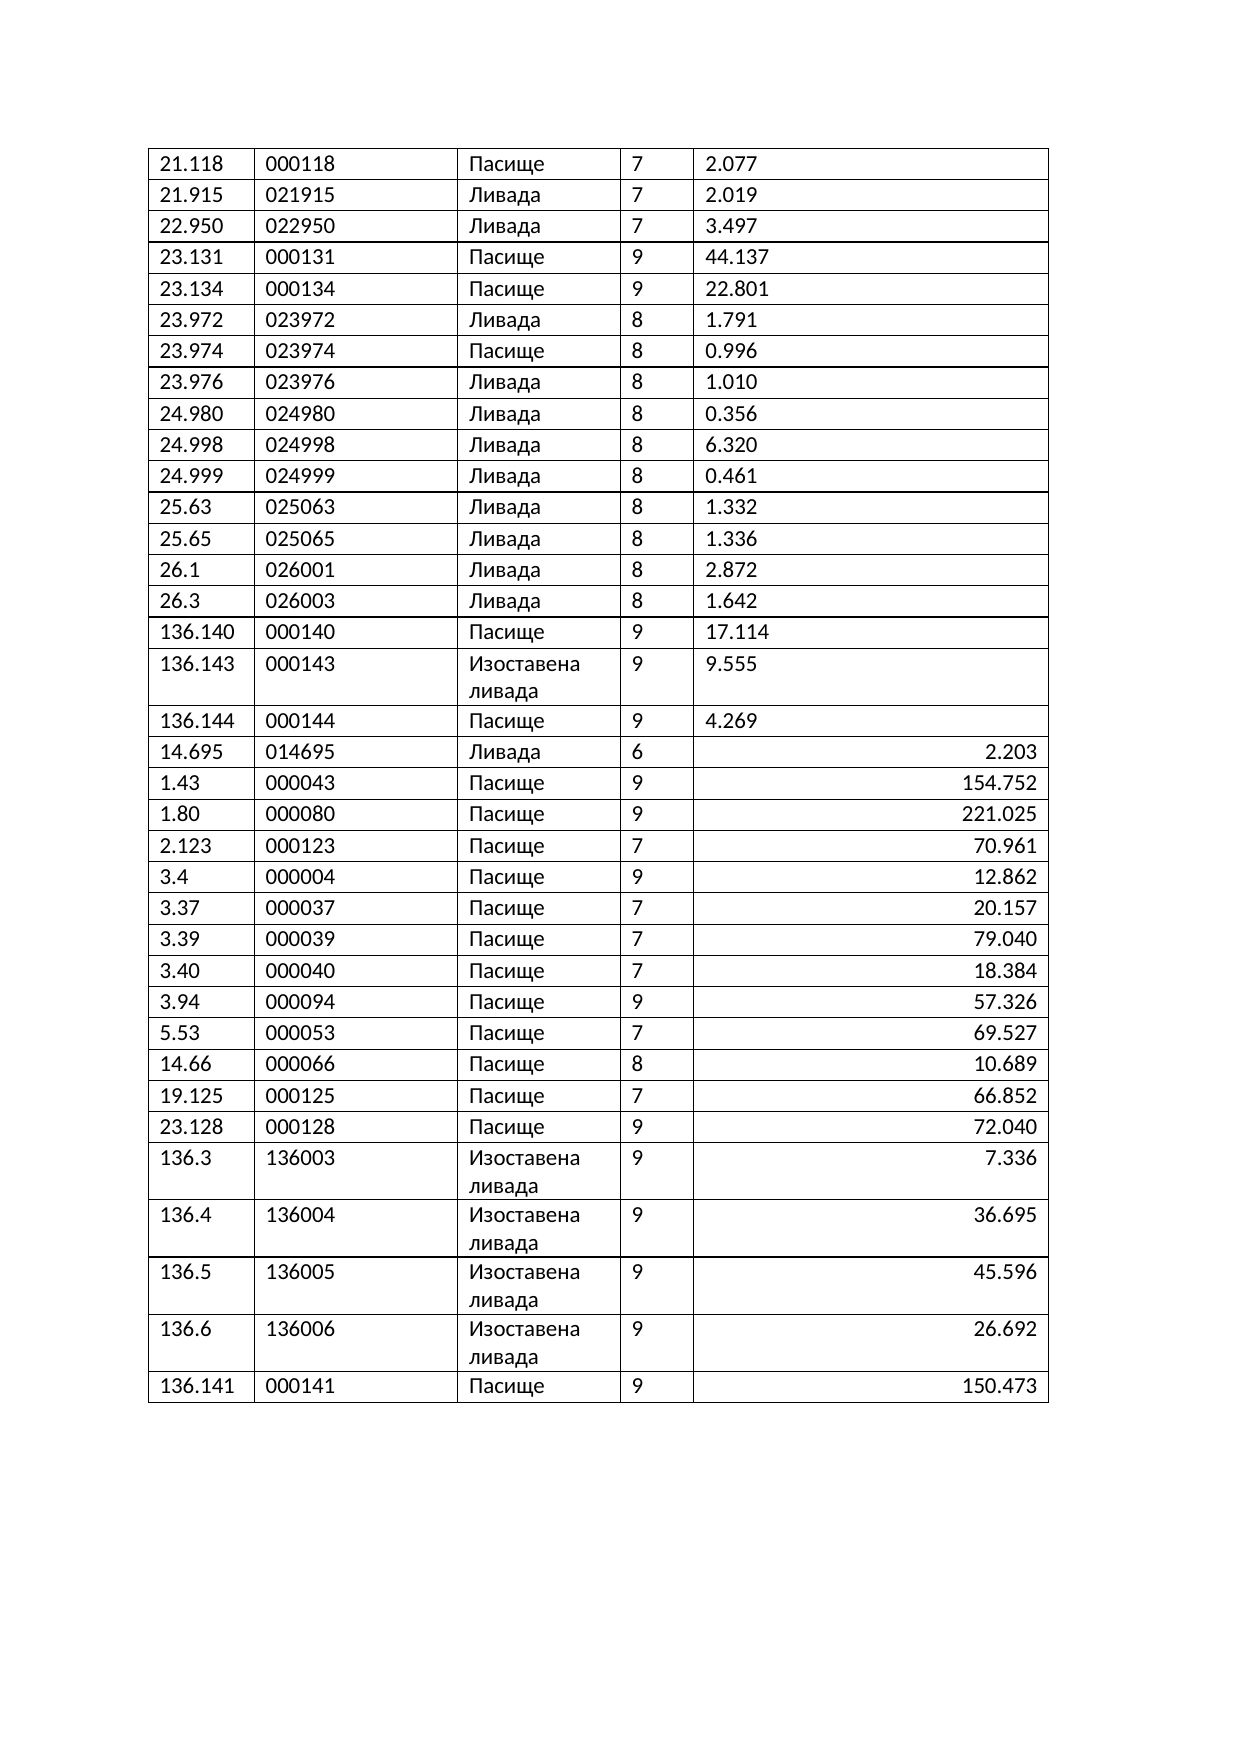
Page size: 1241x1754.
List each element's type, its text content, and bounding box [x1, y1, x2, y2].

table_cell 2.123 [149, 831, 254, 861]
table_cell 23.972 [149, 305, 254, 335]
table_cell 7 [621, 211, 693, 241]
table_cell 000123 [255, 831, 457, 861]
table_cell Пасище [458, 956, 620, 986]
table_cell 25.63 [149, 493, 254, 523]
table_cell Пасище [458, 925, 620, 955]
table_cell 221.025 [694, 800, 1048, 830]
table_cell Пасище [458, 1112, 620, 1142]
table_cell 1.010 [694, 368, 1048, 398]
table_cell 8 [621, 1050, 693, 1080]
table_cell Ливада [458, 524, 620, 554]
table_cell Изоставена ливада [458, 1315, 620, 1371]
table_cell 026003 [255, 586, 457, 616]
table_cell 2.077 [694, 149, 1048, 179]
table_cell 9 [621, 1143, 693, 1199]
table_cell 69.527 [694, 1018, 1048, 1048]
table_cell 000144 [255, 706, 457, 736]
table_cell 021915 [255, 180, 457, 210]
table_cell 000053 [255, 1018, 457, 1048]
table_cell 9 [621, 618, 693, 648]
table_cell 000143 [255, 649, 457, 705]
table_cell 9 [621, 1315, 693, 1371]
table_cell 3.497 [694, 211, 1048, 241]
table_cell Пасище [458, 862, 620, 892]
table_cell Пасище [458, 1050, 620, 1080]
table_cell 26.1 [149, 555, 254, 585]
table_cell 9 [621, 800, 693, 830]
table_cell 7 [621, 149, 693, 179]
table_cell 136.4 [149, 1200, 254, 1256]
table_cell 57.326 [694, 987, 1048, 1017]
table_cell 136.141 [149, 1372, 254, 1402]
table_cell 12.862 [694, 862, 1048, 892]
table_cell 8 [621, 586, 693, 616]
table_cell 022950 [255, 211, 457, 241]
table_cell 1.80 [149, 800, 254, 830]
table_cell 000125 [255, 1081, 457, 1111]
table_cell 136.140 [149, 618, 254, 648]
table_cell 024980 [255, 399, 457, 429]
table_cell 0.996 [694, 336, 1048, 366]
table_cell Пасище [458, 706, 620, 736]
table_cell 1.43 [149, 768, 254, 798]
table_cell Изоставена ливада [458, 1258, 620, 1313]
table_cell 23.128 [149, 1112, 254, 1142]
table_cell 000066 [255, 1050, 457, 1080]
table_cell Ливада [458, 737, 620, 767]
table_cell Ливада [458, 461, 620, 491]
table_cell 7 [621, 1081, 693, 1111]
table_cell Изоставена ливада [458, 1143, 620, 1199]
table_cell 136003 [255, 1143, 457, 1199]
table_cell 023972 [255, 305, 457, 335]
table_cell Ливада [458, 305, 620, 335]
table_cell 1.332 [694, 493, 1048, 523]
table_cell Пасище [458, 1081, 620, 1111]
table_cell 000004 [255, 862, 457, 892]
table_cell 9 [621, 768, 693, 798]
table_cell 000080 [255, 800, 457, 830]
table_cell 9 [621, 862, 693, 892]
table_cell 1.642 [694, 586, 1048, 616]
table_cell 3.37 [149, 893, 254, 923]
table_cell 023974 [255, 336, 457, 366]
table_cell 3.94 [149, 987, 254, 1017]
table_cell 10.689 [694, 1050, 1048, 1080]
table_cell Пасище [458, 243, 620, 273]
table_cell 136.3 [149, 1143, 254, 1199]
table_cell 8 [621, 399, 693, 429]
table_cell 24.999 [149, 461, 254, 491]
table_cell 3.39 [149, 925, 254, 955]
table_cell Ливада [458, 399, 620, 429]
table_cell Пасище [458, 1018, 620, 1048]
table_cell 026001 [255, 555, 457, 585]
table_cell 23.974 [149, 336, 254, 366]
table_cell Ливада [458, 555, 620, 585]
table_cell 2.872 [694, 555, 1048, 585]
table_cell Ливада [458, 586, 620, 616]
table_cell Пасище [458, 618, 620, 648]
table_cell Пасище [458, 800, 620, 830]
table_cell 150.473 [694, 1372, 1048, 1402]
table_cell 21.118 [149, 149, 254, 179]
table_cell 8 [621, 305, 693, 335]
table_cell 14.695 [149, 737, 254, 767]
table_cell Ливада [458, 493, 620, 523]
table_cell 25.65 [149, 524, 254, 554]
table_cell Изоставена ливада [458, 649, 620, 705]
table_cell 9 [621, 243, 693, 273]
table_cell Пасище [458, 336, 620, 366]
table_cell 6.320 [694, 430, 1048, 460]
table_cell 7 [621, 1018, 693, 1048]
table_cell 20.157 [694, 893, 1048, 923]
table_cell 9 [621, 1200, 693, 1256]
table_cell 000118 [255, 149, 457, 179]
table_cell 000043 [255, 768, 457, 798]
table_cell Пасище [458, 831, 620, 861]
table_cell Пасище [458, 149, 620, 179]
table_cell 9 [621, 1258, 693, 1313]
table_cell 024999 [255, 461, 457, 491]
table_cell 000039 [255, 925, 457, 955]
table_cell 136004 [255, 1200, 457, 1256]
table_cell 1.336 [694, 524, 1048, 554]
table_cell 8 [621, 555, 693, 585]
table_cell 79.040 [694, 925, 1048, 955]
table_cell 24.980 [149, 399, 254, 429]
table_cell 000140 [255, 618, 457, 648]
table_cell 4.269 [694, 706, 1048, 736]
table_cell 136.6 [149, 1315, 254, 1371]
table_cell 000094 [255, 987, 457, 1017]
table_cell 2.019 [694, 180, 1048, 210]
table_cell 024998 [255, 430, 457, 460]
table_cell 025063 [255, 493, 457, 523]
table_cell 0.356 [694, 399, 1048, 429]
table_cell Пасище [458, 768, 620, 798]
table_cell 26.3 [149, 586, 254, 616]
table_cell 7.336 [694, 1143, 1048, 1199]
table_cell 36.695 [694, 1200, 1048, 1256]
table_cell 136.144 [149, 706, 254, 736]
table_cell 23.131 [149, 243, 254, 273]
table_cell 3.4 [149, 862, 254, 892]
table_cell 3.40 [149, 956, 254, 986]
table_cell 1.791 [694, 305, 1048, 335]
table_cell 000141 [255, 1372, 457, 1402]
table_cell 23.976 [149, 368, 254, 398]
table_cell 154.752 [694, 768, 1048, 798]
table_cell 14.66 [149, 1050, 254, 1080]
table_cell 7 [621, 956, 693, 986]
table_cell 17.114 [694, 618, 1048, 648]
table_cell 136.5 [149, 1258, 254, 1313]
table_cell 19.125 [149, 1081, 254, 1111]
table_cell 136005 [255, 1258, 457, 1313]
table_cell Ливада [458, 180, 620, 210]
table_cell 025065 [255, 524, 457, 554]
table_cell 9 [621, 274, 693, 304]
table_cell 8 [621, 430, 693, 460]
table_cell 9 [621, 706, 693, 736]
table_cell 23.134 [149, 274, 254, 304]
table_cell 7 [621, 180, 693, 210]
table_cell 22.801 [694, 274, 1048, 304]
table_cell 8 [621, 368, 693, 398]
table_cell Изоставена ливада [458, 1200, 620, 1256]
table_cell 7 [621, 831, 693, 861]
table_cell 22.950 [149, 211, 254, 241]
table_cell 000037 [255, 893, 457, 923]
table_cell 9 [621, 987, 693, 1017]
table_cell 21.915 [149, 180, 254, 210]
table_cell 7 [621, 925, 693, 955]
table_cell 0.461 [694, 461, 1048, 491]
table_cell 9.555 [694, 649, 1048, 705]
table_cell 2.203 [694, 737, 1048, 767]
table_cell Пасище [458, 274, 620, 304]
table_cell 136.143 [149, 649, 254, 705]
table_cell 8 [621, 336, 693, 366]
table_cell 6 [621, 737, 693, 767]
table_cell Пасище [458, 987, 620, 1017]
table_cell 70.961 [694, 831, 1048, 861]
table_cell 8 [621, 493, 693, 523]
table_cell 000134 [255, 274, 457, 304]
table_cell 26.692 [694, 1315, 1048, 1371]
table_cell 5.53 [149, 1018, 254, 1048]
table_cell 000128 [255, 1112, 457, 1142]
table_cell 014695 [255, 737, 457, 767]
table_cell 45.596 [694, 1258, 1048, 1313]
table_cell Ливада [458, 211, 620, 241]
table_cell 7 [621, 893, 693, 923]
table_cell 8 [621, 461, 693, 491]
table_cell 44.137 [694, 243, 1048, 273]
table_cell 72.040 [694, 1112, 1048, 1142]
table_cell 023976 [255, 368, 457, 398]
table_cell 9 [621, 649, 693, 705]
table_cell 000131 [255, 243, 457, 273]
table_cell 136006 [255, 1315, 457, 1371]
table_cell Пасище [458, 893, 620, 923]
table_cell 66.852 [694, 1081, 1048, 1111]
table_cell 18.384 [694, 956, 1048, 986]
table_cell 8 [621, 524, 693, 554]
table_cell Ливада [458, 430, 620, 460]
table_cell Пасище [458, 1372, 620, 1402]
table_cell 24.998 [149, 430, 254, 460]
table_cell 9 [621, 1372, 693, 1402]
table_cell 000040 [255, 956, 457, 986]
table_cell Ливада [458, 368, 620, 398]
table_cell 9 [621, 1112, 693, 1142]
